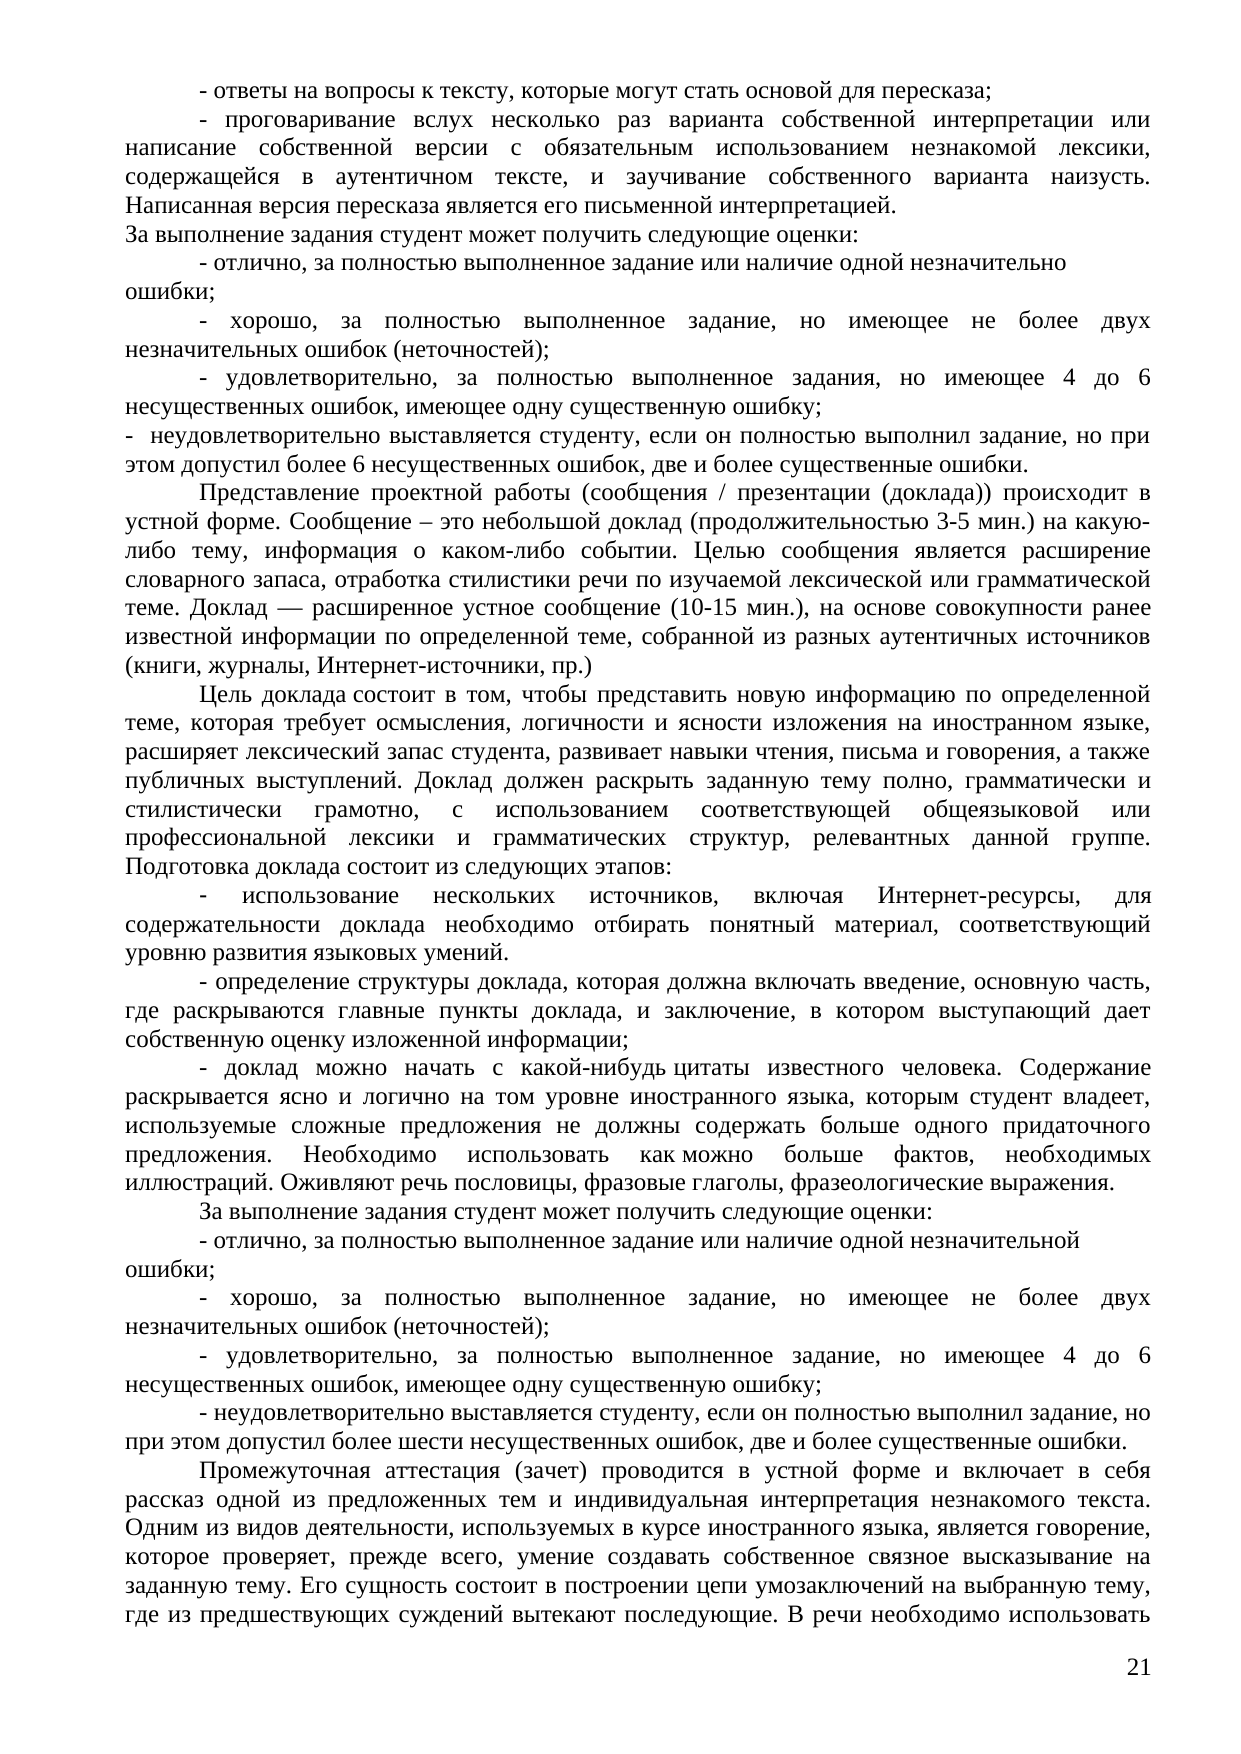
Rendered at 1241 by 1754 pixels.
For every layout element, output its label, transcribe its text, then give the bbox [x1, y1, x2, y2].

text - хорошо, за полностью выполненное задание, но имеющее не более двух незначительных ошибок (неточностей); [125, 305, 1152, 362]
text - удовлетворительно, за полностью выполненное задания, но имеющее 4 до 6 несущественных ошибок, имеющее одну существенную ошибку; [125, 362, 1152, 420]
text Цель доклада состоит в том, чтобы представить новую информацию по определенной теме, которая требует осмысления, логичности и ясности изложения на иностранном языке, расширяет лексический запас студента, развивает навыки чтения, письма и говорения, а также публичных выступлений. Доклад должен раскрыть заданную тему полно, грамматически и стилистически грамотно, с использованием соответствующей общеязыковой или профессиональной лексики и грамматических структур, релевантных данной группе. Подготовка доклада состоит из следующих этапов: [125, 679, 1152, 880]
text Представление проектной работы (сообщения / презентации (доклада)) происходит в устной форме. Сообщение – это небольшой доклад (продолжительностью 3-5 мин.) на какую-либо тему, информация о каком-либо событии. Целью сообщения является расширение словарного запаса, отработка стилистики речи по изучаемой лексической или грамматической теме. Доклад — расширенное устное сообщение (10-15 мин.), на основе совокупности ранее известной информации по определенной теме, собранной из разных аутентичных источников (книги, журналы, Интернет-источники, пр.) [125, 477, 1152, 679]
text - ответы на вопросы к тексту, которые могут стать основой для пересказа; [125, 75, 1152, 104]
text - проговаривание вслух несколько раз варианта собственной интерпретации или написание собственной версии с обязательным использованием незнакомой лексики, содержащейся в аутентичном тексте, и заучивание собственного варианта наизусть. Написанная версия пересказа является его письменной интерпретацией. [125, 104, 1152, 219]
text - использование нескольких источников, включая Интернет-ресурсы, для содержательности доклада необходимо отбирать понятный материал, соответствующий уровню развития языковых умений. [125, 880, 1152, 966]
text - неудовлетворительно выставляется студенту, если он полностью выполнил задание, но при этом допустил более шести несущественных ошибок, две и более существенные ошибки. [125, 1397, 1152, 1455]
text - доклад можно начать с какой-нибудь цитаты известного человека. Содержание раскрывается ясно и логично на том уровне иностранного языка, которым студент владеет, используемые сложные предложения не должны содержать больше одного придаточного предложения. Необходимо использовать как можно больше фактов, необходимых иллюстраций. Оживляют речь пословицы, фразовые глаголы, фразеологические выражения. [125, 1052, 1152, 1196]
text За выполнение задания студент может получить следующие оценки: [125, 219, 1152, 247]
text - отлично, за полностью выполненное задание или наличие одной незначительно ошибки; [125, 247, 1152, 305]
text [125, 1455, 1152, 1627]
text - отлично, за полностью выполненное задание или наличие одной незначительной ошибки; [125, 1225, 1152, 1282]
text - определение структуры доклада, которая должна включать введение, основную часть, где раскрываются главные пункты доклада, и заключение, в котором выступающий дает собственную оценку изложенной информации; [125, 966, 1152, 1052]
text - удовлетворительно, за полностью выполненное задание, но имеющее 4 до 6 несущественных ошибок, имеющее одну существенную ошибку; [125, 1340, 1152, 1397]
text За выполнение задания студент может получить следующие оценки: [125, 1196, 1152, 1225]
text - хорошо, за полностью выполненное задание, но имеющее не более двух незначительных ошибок (неточностей); [125, 1282, 1152, 1340]
text - неудовлетворительно выставляется студенту, если он полностью выполнил задание, но при этом допустил более 6 несущественных ошибок, две и более существенные ошибки. [125, 420, 1152, 477]
